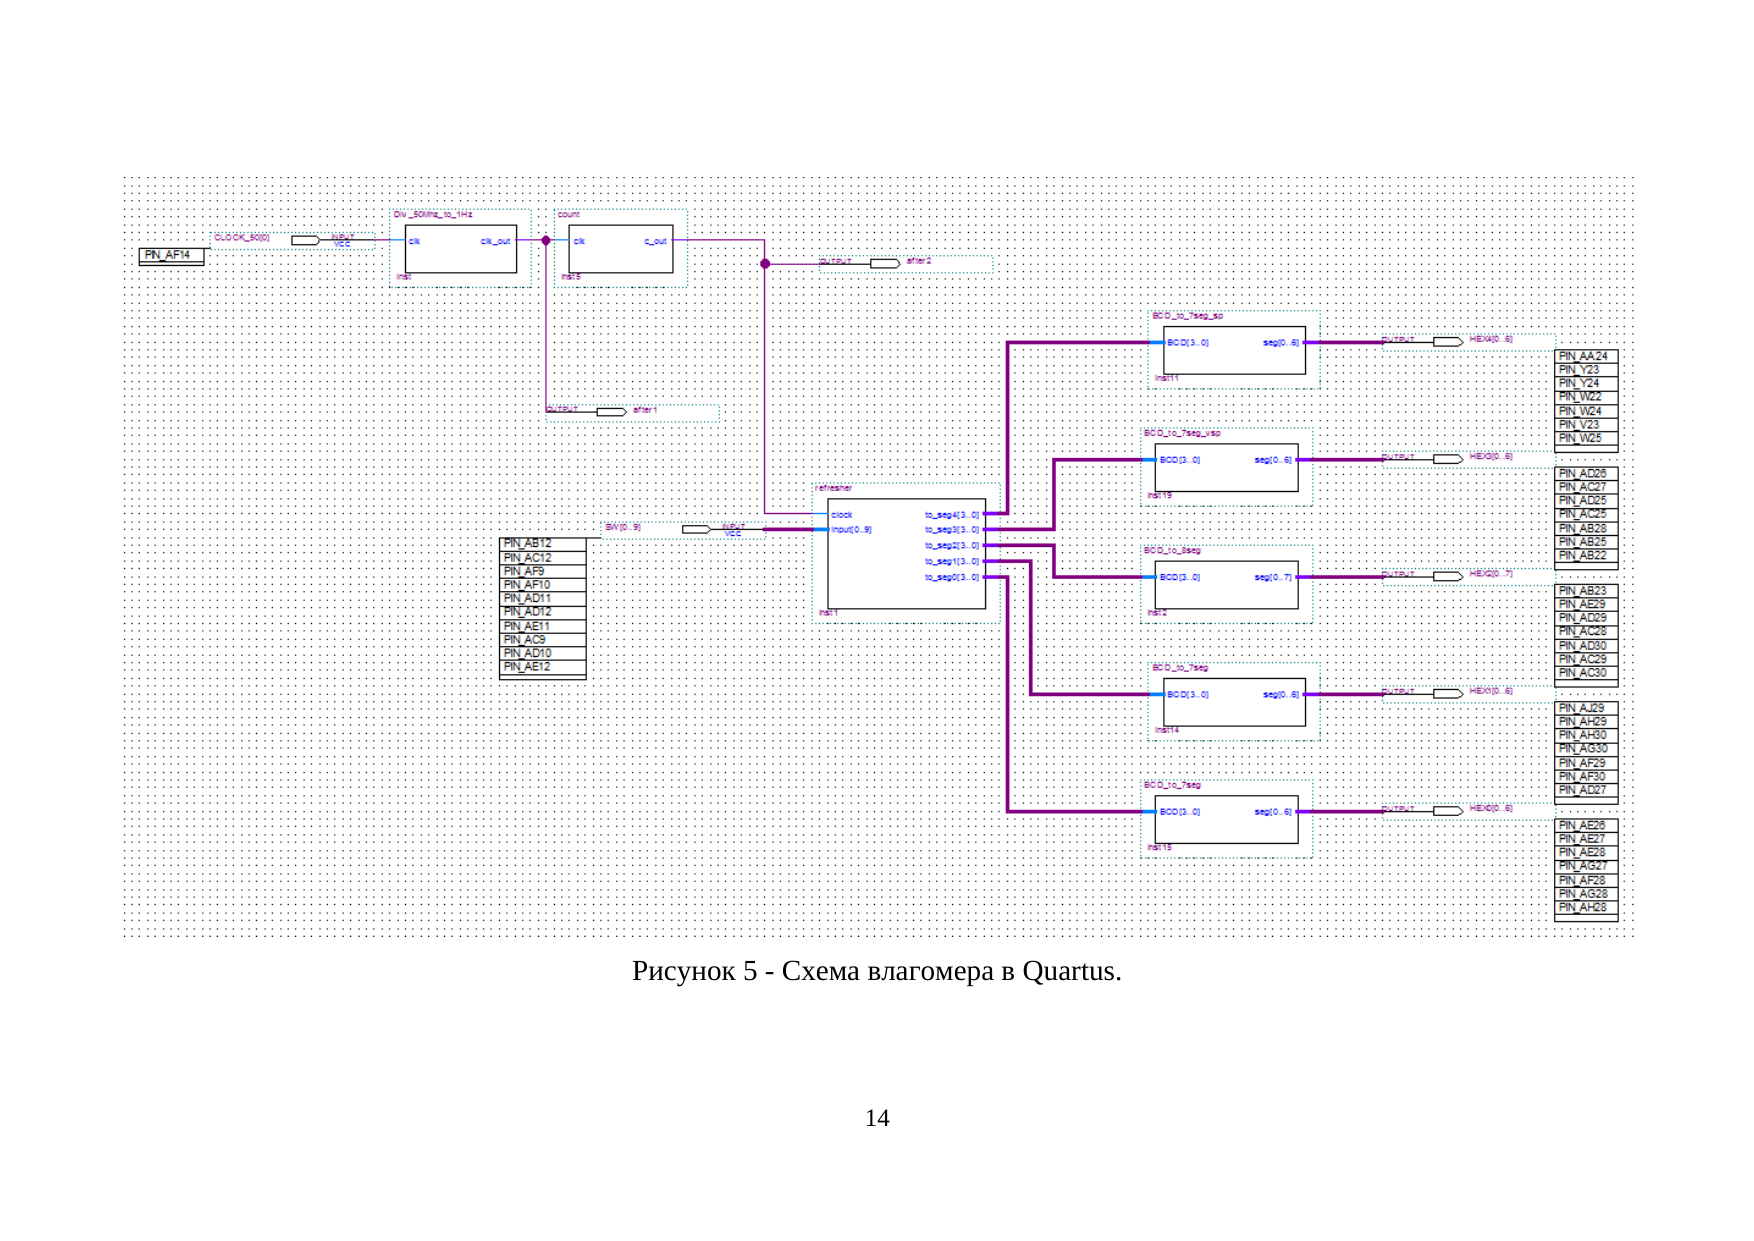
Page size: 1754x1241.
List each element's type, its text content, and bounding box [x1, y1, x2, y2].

picture [118, 177, 1636, 937]
text Рисунок 5 - Схема влагомера в Quartus. [118, 953, 1636, 987]
